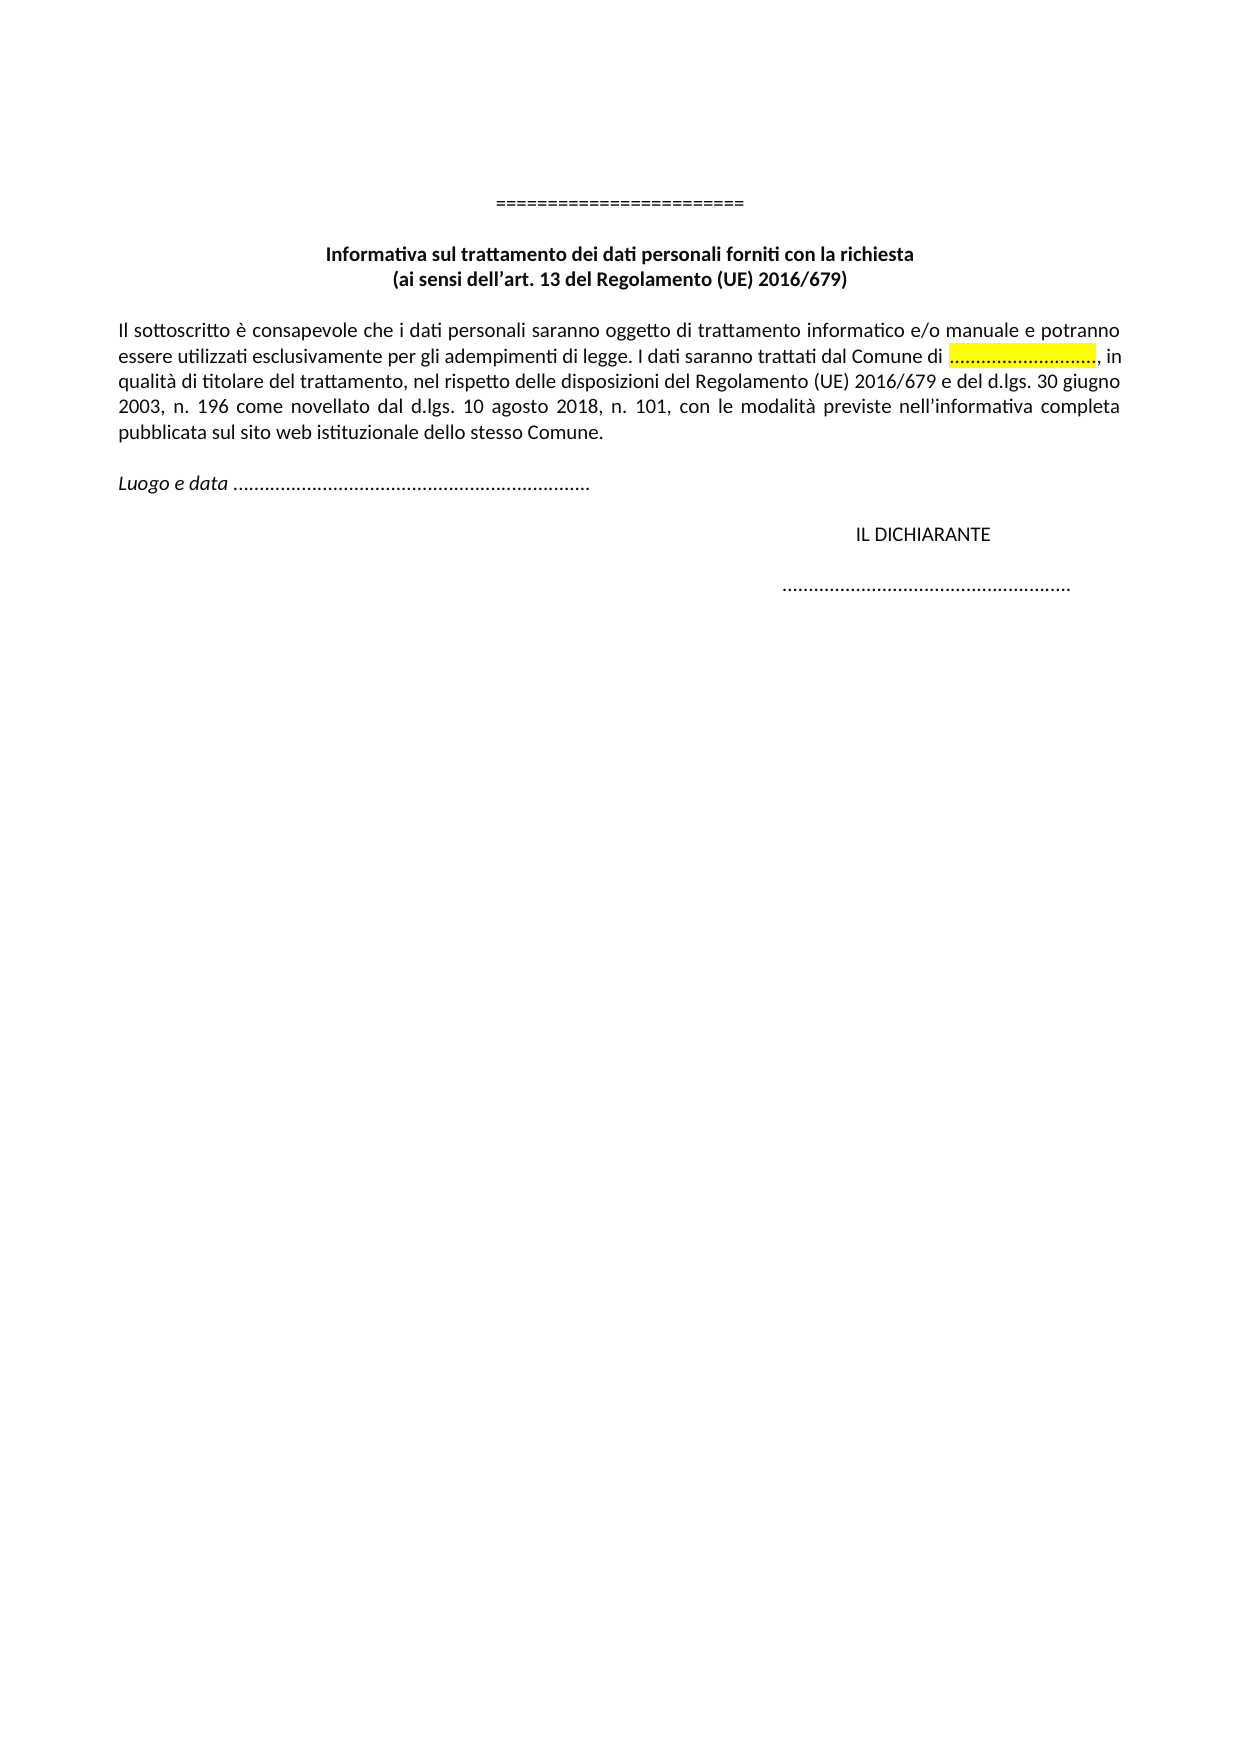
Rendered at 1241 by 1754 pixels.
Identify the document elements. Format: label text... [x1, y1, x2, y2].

text ....................................................... [118, 572, 1122, 597]
text IL DICHIARANTE [782, 521, 1122, 546]
text ======================== [118, 190, 1122, 216]
text Il sottoscritto è consapevole che i dati personali saranno oggetto di trattamento informatico e/o manuale e potranno essere utilizzati esclusivamente per gli adempimenti di legge. I dati saranno trattati dal Comune di ............................, in qualità di titolare del trattamento, nel rispetto delle disposizioni del Regolamento (UE) 2016/679 e del d.lgs. 30 giugno 2003, n. 196 come novellato dal d.lgs. 10 agosto 2018, n. 101, con le modalità previste nell’informativa completa pubblicata sul sito web istituzionale dello stesso Comune. [118, 317, 1122, 444]
text (ai sensi dell’art. 13 del Regolamento (UE) 2016/679) [118, 267, 1122, 292]
text Luogo e data .................................................................... [118, 470, 1122, 495]
text Informativa sul trattamento dei dati personali forniti con la richiesta [118, 241, 1122, 267]
